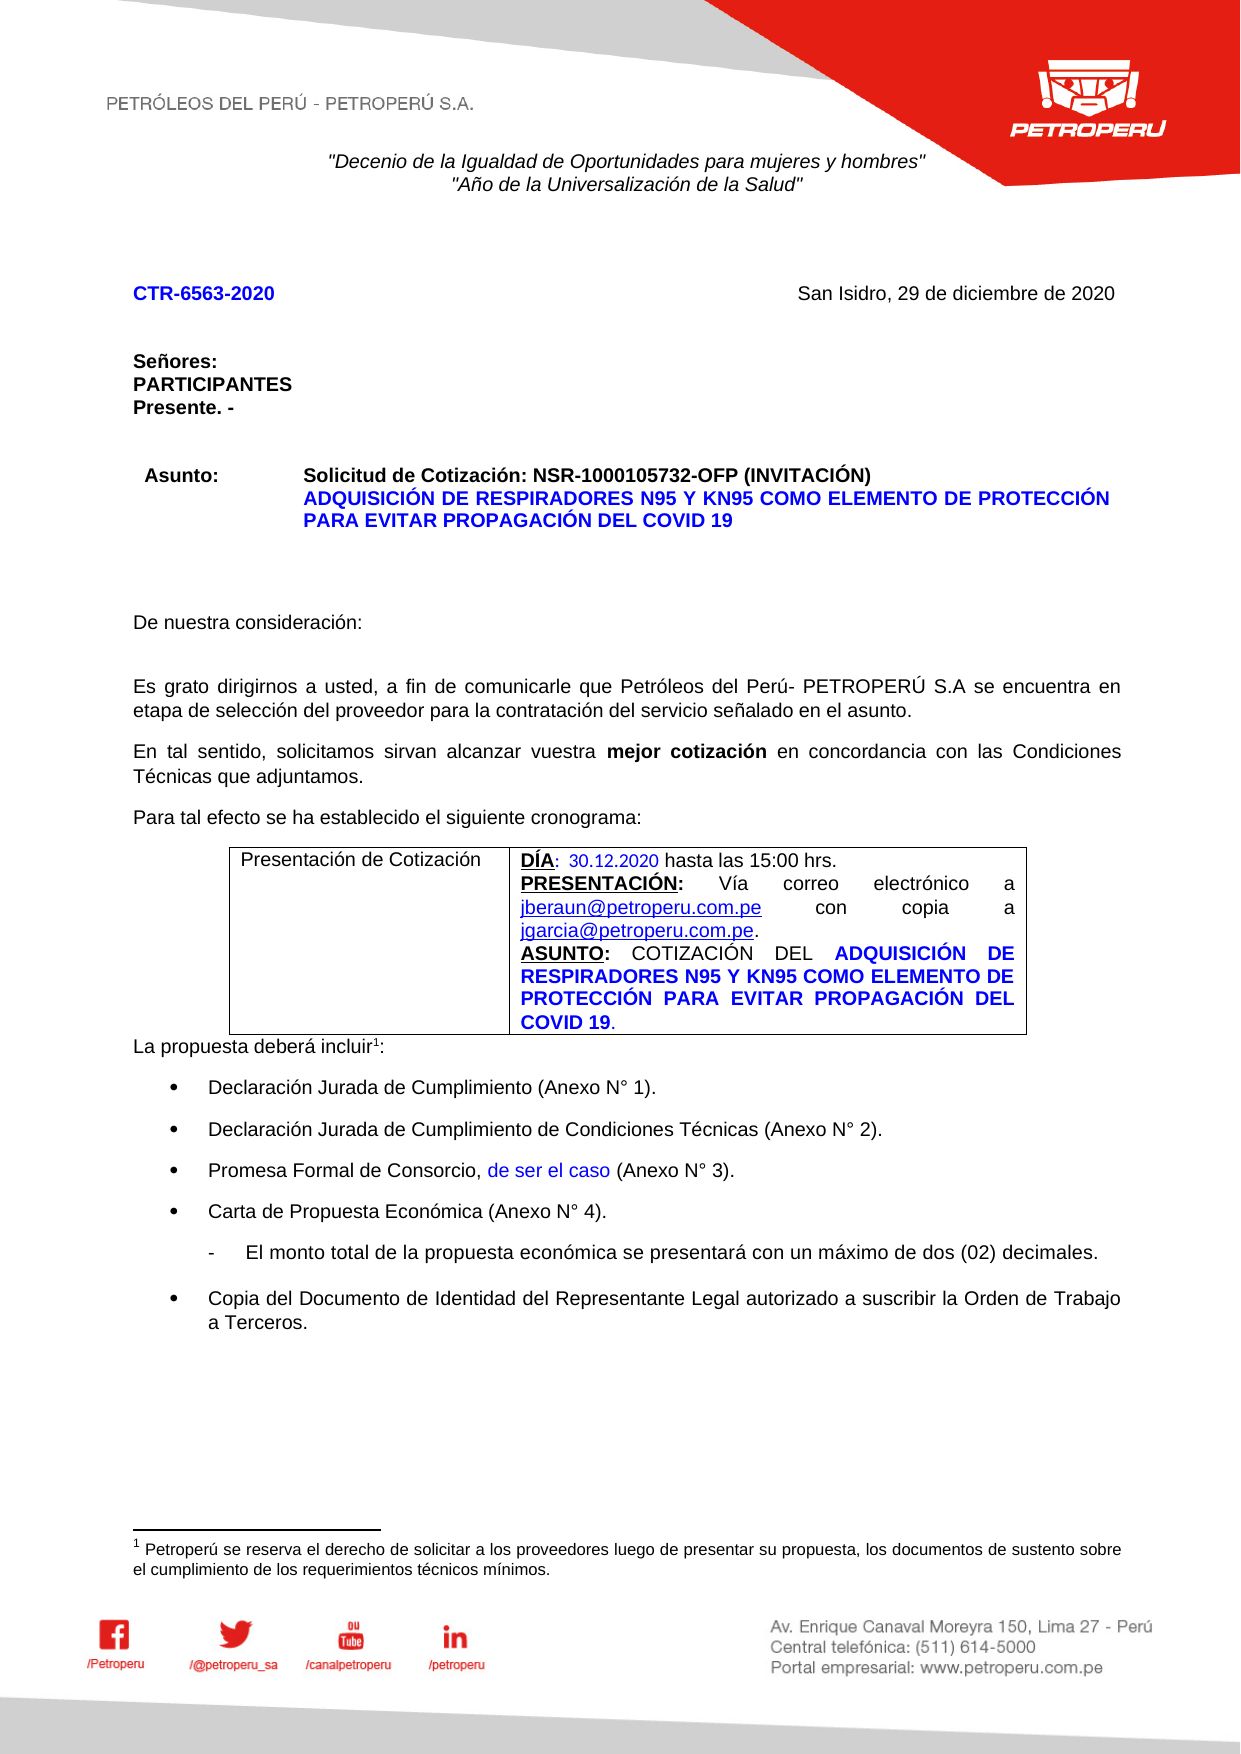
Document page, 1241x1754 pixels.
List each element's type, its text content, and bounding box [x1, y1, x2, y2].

text PARTICIPANTES [133, 373, 1122, 396]
list Carta de Propuesta Económica (Anexo N° 4). [170, 1200, 1122, 1223]
table_header Asunto: [133, 464, 292, 583]
text En tal sentido, solicitamos sirvan alcanzar vuestra mejor cotización en concordancia con las Condiciones Técnicas que adjuntamos. [133, 740, 1122, 787]
text Para tal efecto se ha establecido el siguiente cronograma: [133, 806, 1122, 828]
picture [0, 1611, 1241, 1754]
text Es grato dirigirnos a usted, a fin de comunicarle que Petróleos del Perú- PETROPERÚ S.A se encuentra en etapa de selección del proveedor para la contratación del servicio señalado en el asunto. [133, 674, 1122, 722]
table_header Presentación de Cotización [230, 848, 509, 1034]
picture [17, 0, 1241, 198]
text Señores: [133, 350, 1122, 373]
text La propuesta deberá incluir: [133, 1035, 1122, 1058]
list Declaración Jurada de Cumplimiento de Condiciones Técnicas (Anexo N° 2). [170, 1117, 1122, 1140]
table_header Solicitud de Cotización: NSR-1000105732-OFP (INVITACIÓN) ADQUISICIÓN DE RESPIRADORES N95 Y KN95 COMO ELEMENTO DE PROTECCIÓN PARA EVITAR PROPAGACIÓN DEL COVID 19 [292, 464, 1122, 583]
list Declaración Jurada de Cumplimiento (Anexo N° 1). [170, 1076, 1122, 1099]
text CTR-6563-2020 San Isidro, 29 de diciembre de 2020 [133, 282, 1122, 305]
text "Año de la Universalización de la Salud" [133, 173, 1122, 196]
table_header DÍA: 30.12.2020 hasta las 15:00 hrs. PRESENTACIÓN: Vía correo electrónico a jberaun@petroperu.com.pe con copia a jgarcia@petroperu.com.pe. ASUNTO: COTIZACIÓN DEL ADQUISICIÓN DE RESPIRADORES N95 Y KN95 COMO ELEMENTO DE PROTECCIÓN PARA EVITAR PROPAGACIÓN DEL COVID 19. [510, 848, 1026, 1034]
text De nuestra consideración: [133, 611, 1122, 633]
text "Decenio de la Igualdad de Oportunidades para mujeres y hombres" [133, 150, 1122, 173]
list El monto total de la propuesta económica se presentará con un máximo de dos (02) decimales. [208, 1241, 1120, 1264]
text Presente. - [133, 396, 1122, 418]
list Copia del Documento de Identidad del Representante Legal autorizado a suscribir la Orden de Trabajo a Terceros. [170, 1287, 1122, 1334]
list Promesa Formal de Consorcio, de ser el caso (Anexo N° 3). [170, 1159, 1122, 1182]
